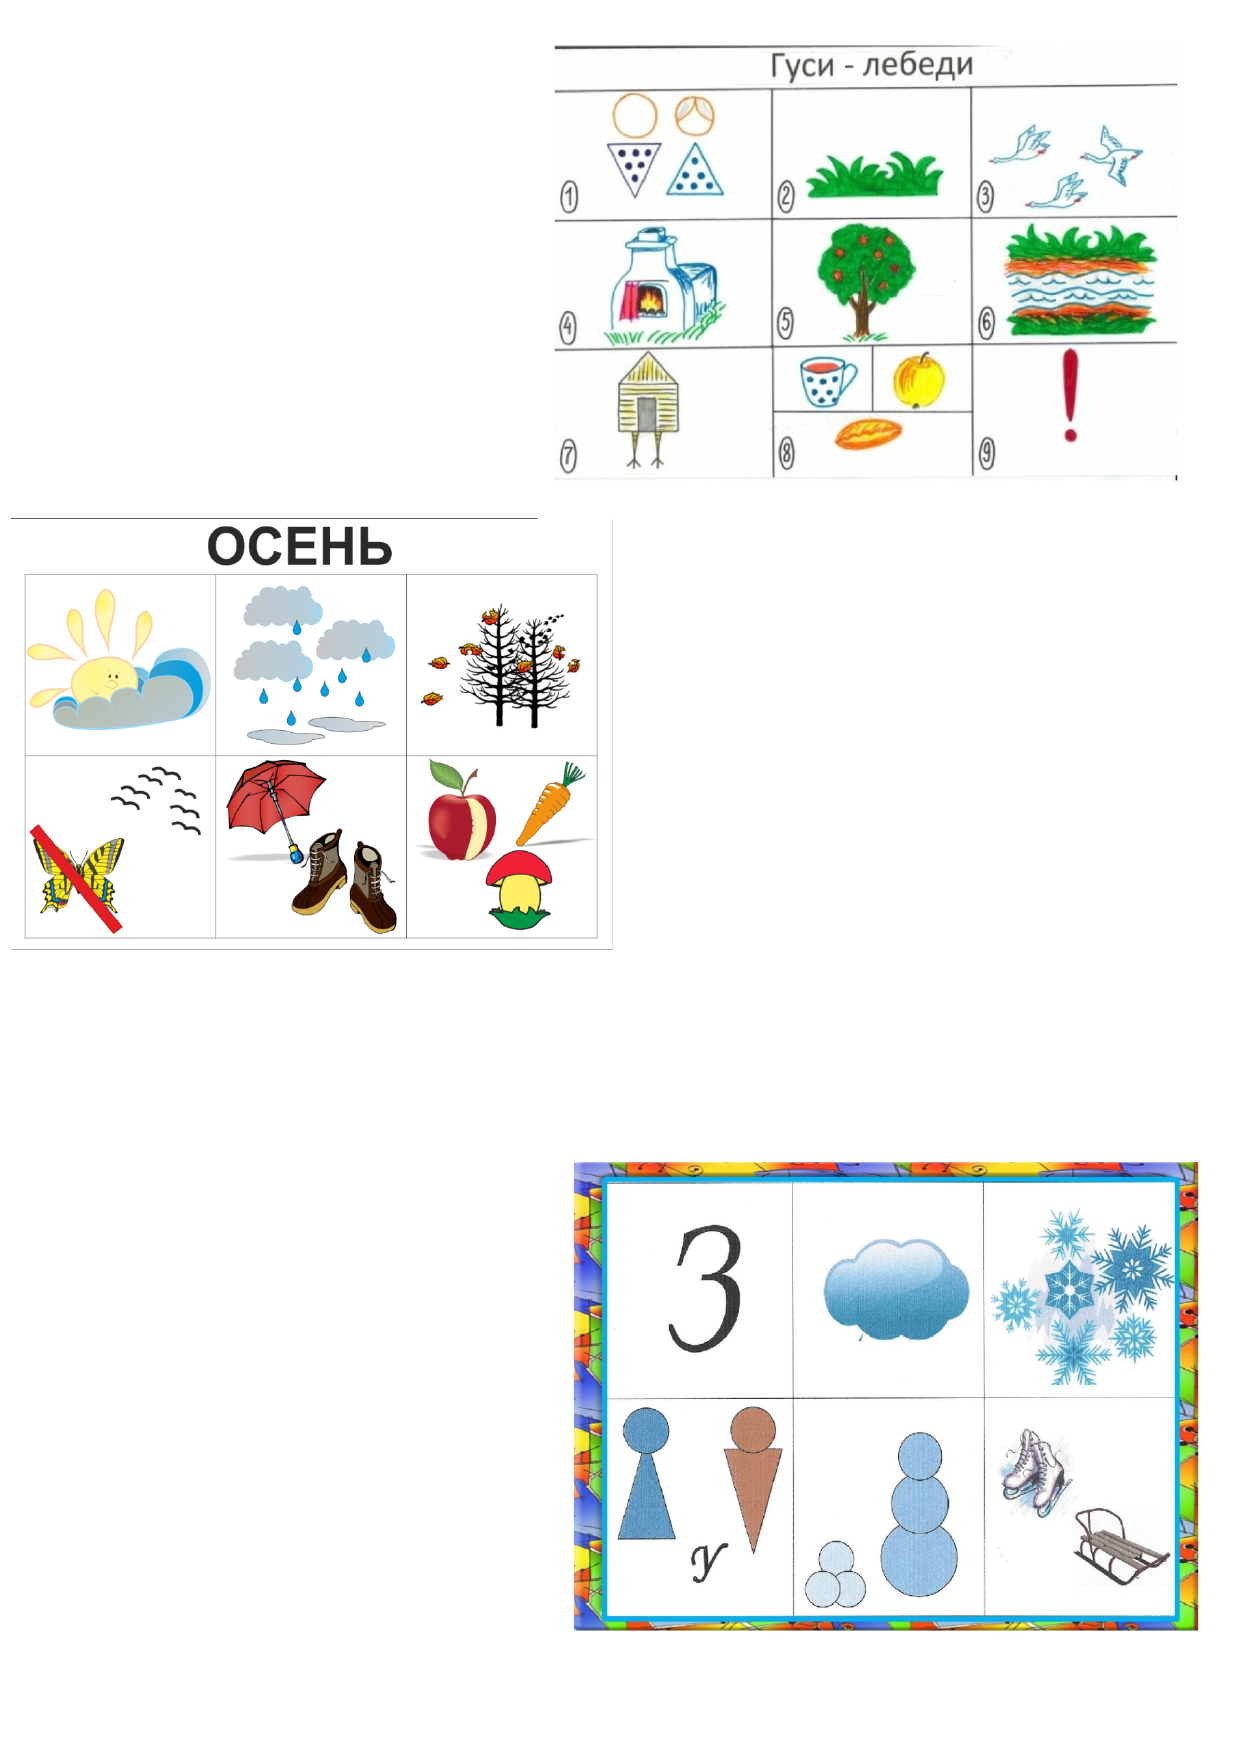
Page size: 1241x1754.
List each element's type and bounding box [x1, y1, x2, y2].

picture [11, 31, 1188, 950]
picture [573, 1162, 1199, 1631]
